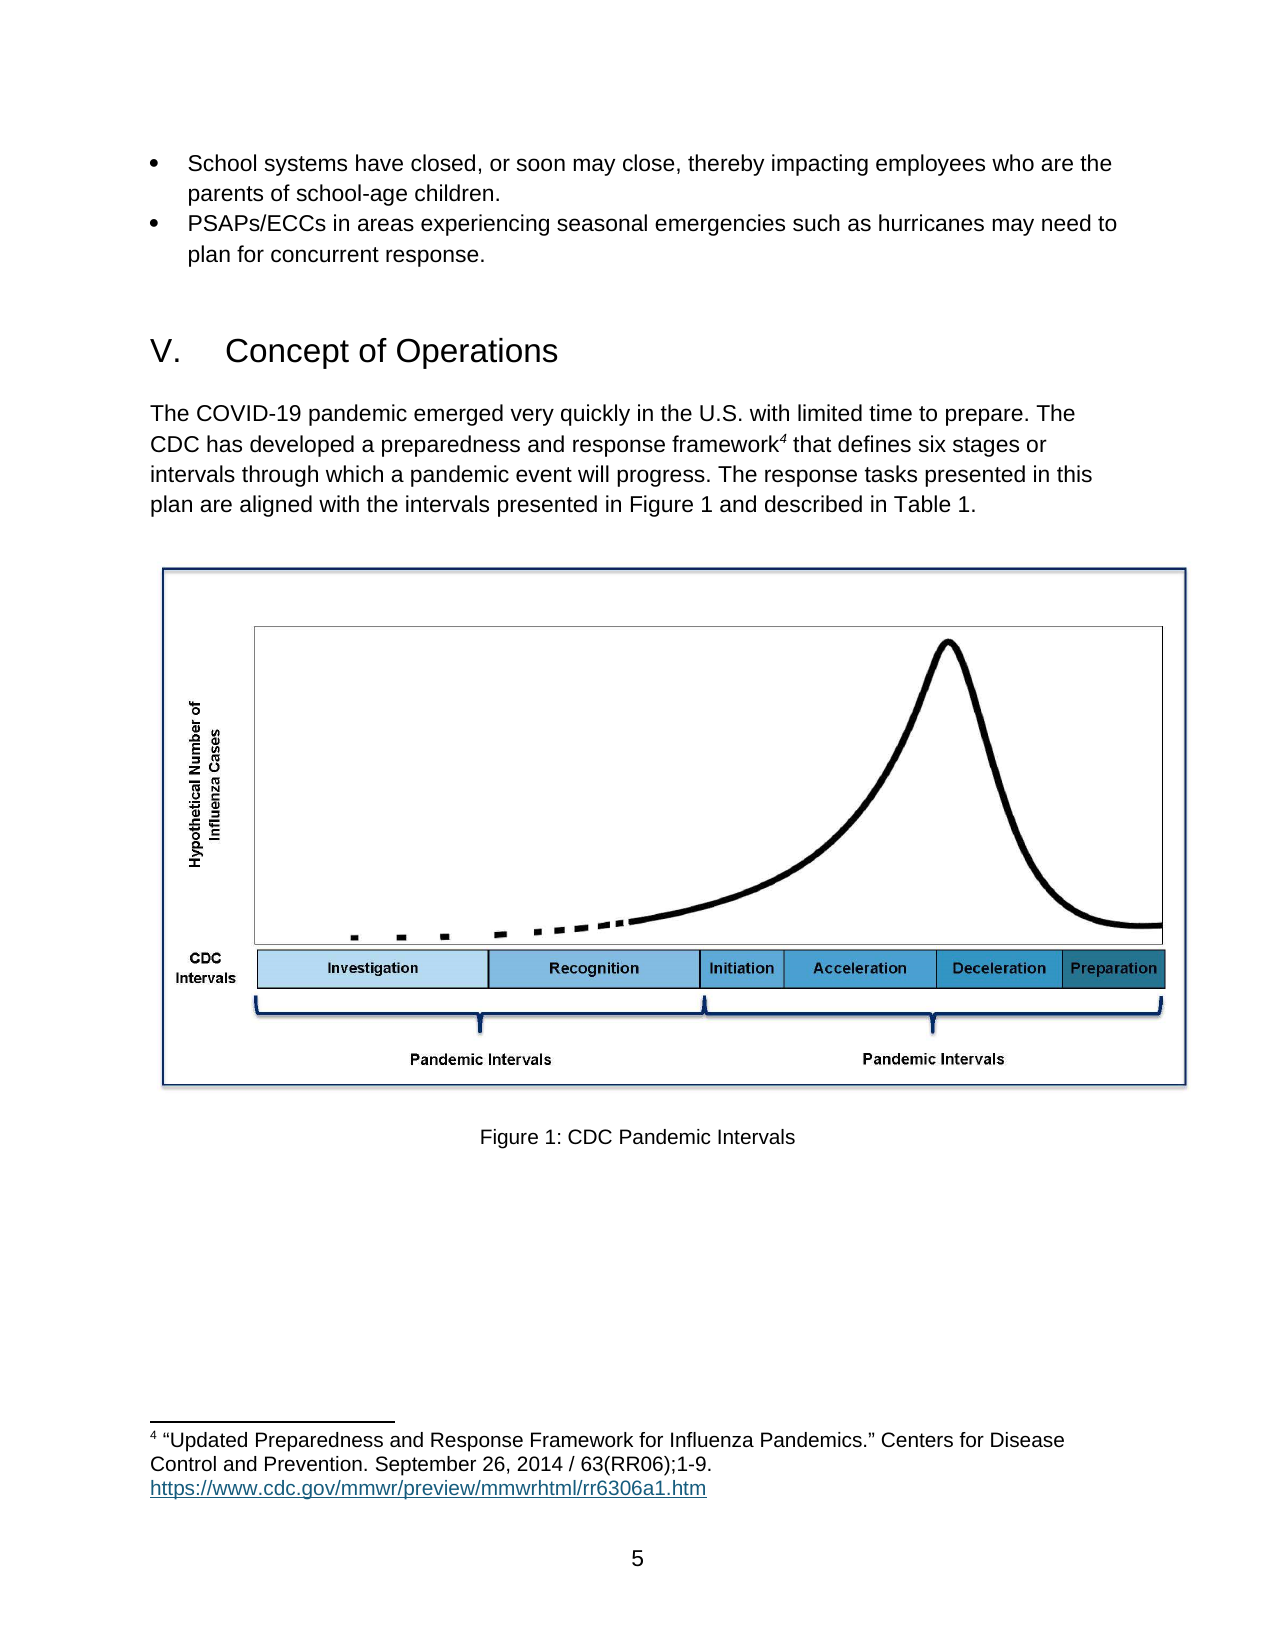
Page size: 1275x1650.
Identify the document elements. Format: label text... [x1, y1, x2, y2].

text The COVID-19 pandemic emerged very quickly in the U.S. with limited time to prepare. The CDC has developed a preparedness and response framework that defines six stages or intervals through which a pandemic event will progress. The response tasks presented in this plan are aligned with the intervals presented in Figure 1 and described in Table 1. [150, 400, 1125, 517]
picture [150, 551, 1199, 1113]
subtitle Concept of Operations [150, 331, 1125, 370]
list School systems have closed, or soon may close, thereby impacting employees who are the parents of school-age children. [150, 150, 1125, 207]
list PSAPs/ECCs in areas experiencing seasonal emergencies such as hurricanes may need to plan for concurrent response. [150, 210, 1125, 267]
